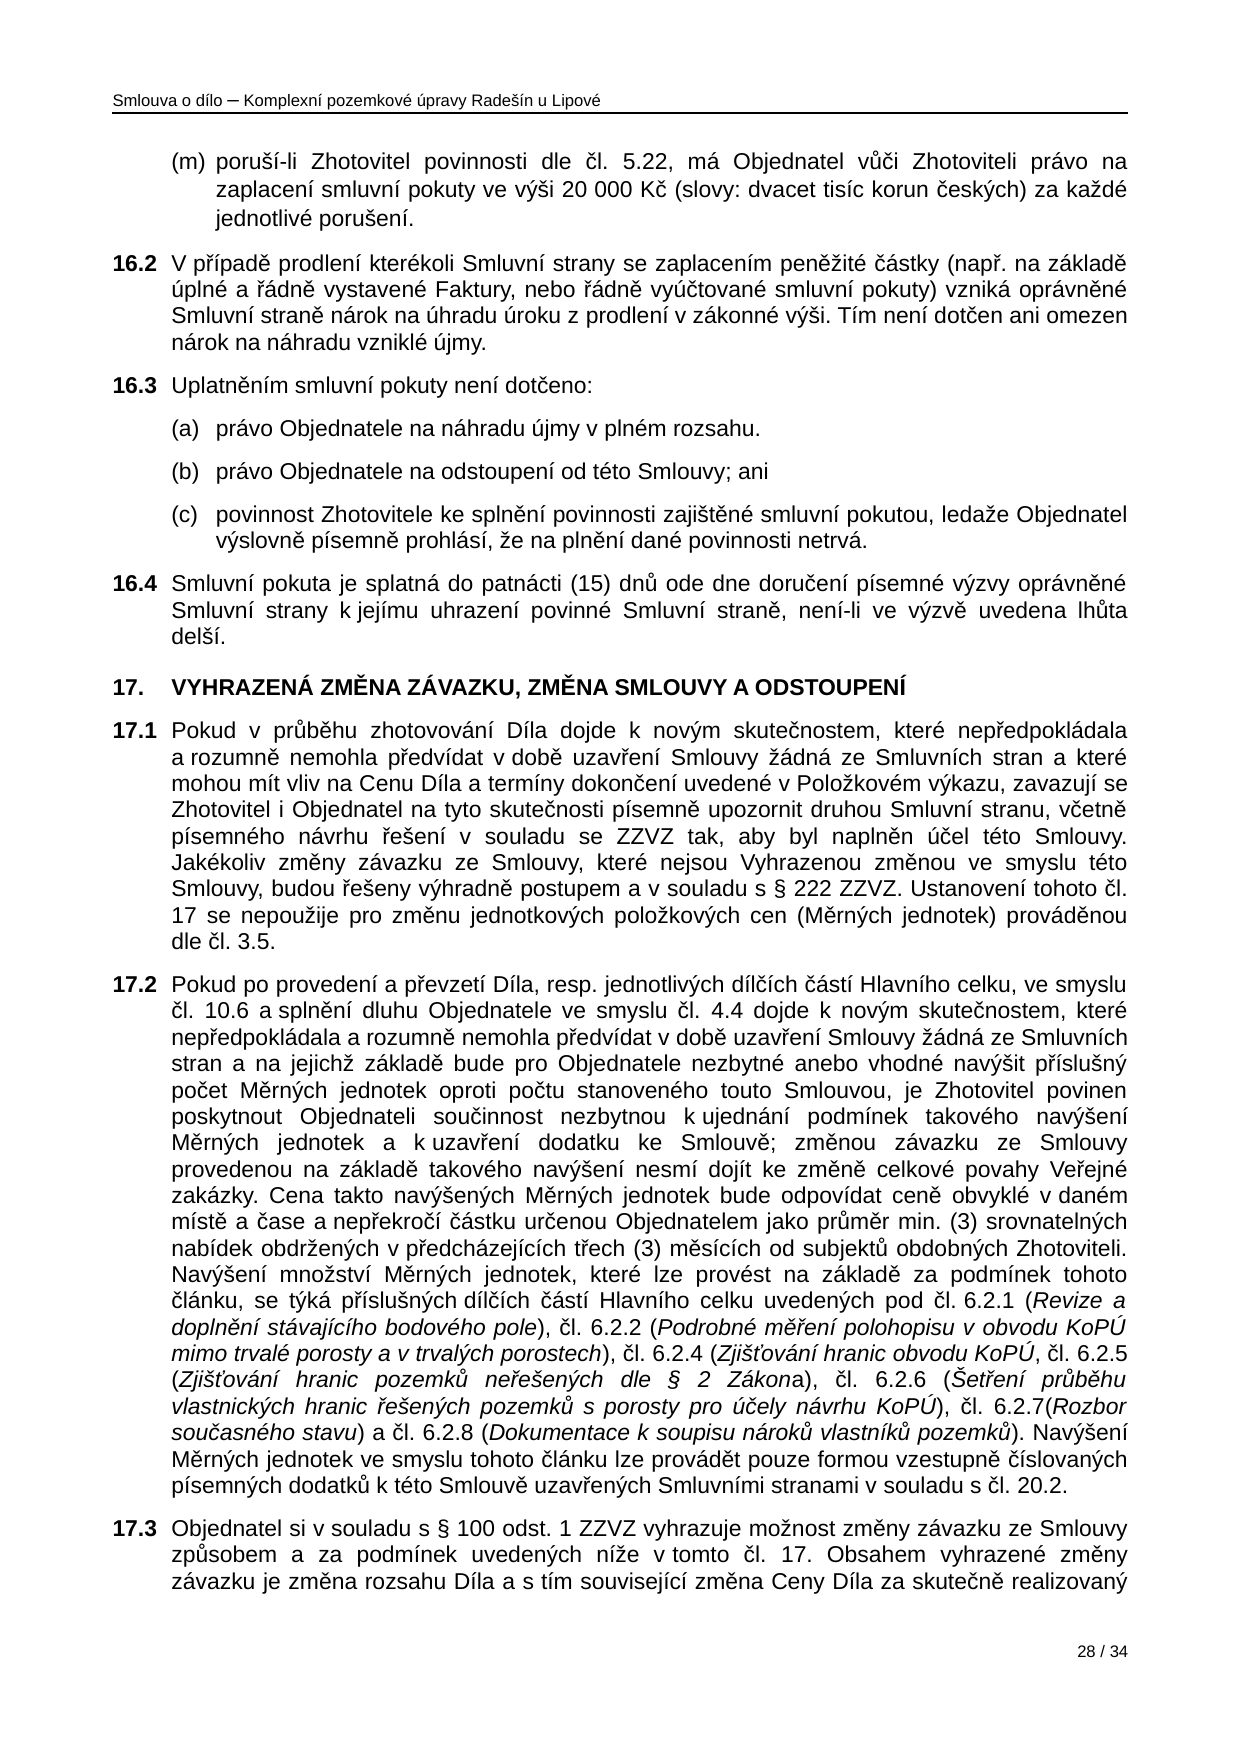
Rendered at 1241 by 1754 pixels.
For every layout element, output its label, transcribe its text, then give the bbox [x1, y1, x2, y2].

text Pokud po provedení a převzetí Díla, resp. jednotlivých dílčích částí Hlavního celku, ve smyslu čl. 10.6 a splnění dluhu Objednatele ve smyslu čl. 4.4 dojde k novým skutečnostem, které nepředpokládala a rozumně nemohla předvídat v době uzavření Smlouvy žádná ze Smluvních stran a na jejichž základě bude pro Objednatele nezbytné anebo vhodné navýšit příslušný počet Měrných jednotek oproti počtu stanoveného touto Smlouvou, je Zhotovitel povinen poskytnout Objednateli součinnost nezbytnou k ujednání podmínek takového navýšení Měrných jednotek a k uzavření dodatku ke Smlouvě; změnou závazku ze Smlouvy provedenou na základě takového navýšení nesmí dojít ke změně celkové povahy Veřejné zakázky. Cena takto navýšených Měrných jednotek bude odpovídat ceně obvyklé v daném místě a čase a nepřekročí částku určenou Objednatelem jako průměr min. (3) srovnatelných nabídek obdržených v předcházejících třech (3) měsících od subjektů obdobných Zhotoviteli. Navýšení množství Měrných jednotek, které lze provést na základě za podmínek tohoto článku, se týká příslušných dílčích částí Hlavního celku uvedených pod čl. 6.2.1 (Revize a doplnění stávajícího bodového pole), čl. 6.2.2 (Podrobné měření polohopisu v obvodu KoPÚ mimo trvalé porosty a v trvalých porostech), čl. 6.2.4 (Zjišťování hranic obvodu KoPÚ, čl. 6.2.5 (Zjišťování hranic pozemků neřešených dle § 2 Zákona), čl. 6.2.6 (Šetření průběhu vlastnických hranic řešených pozemků s porosty pro účely návrhu KoPÚ), čl. 6.2.7(Rozbor současného stavu) a čl. 6.2.8 (Dokumentace k soupisu nároků vlastníků pozemků). Navýšení Měrných jednotek ve smyslu tohoto článku lze provádět pouze formou vzestupně číslovaných písemných dodatků k této Smlouvě uzavřených Smluvními stranami v souladu s čl. 20.2. [112, 971, 1128, 1498]
text poruší-li Zhotovitel povinnosti dle čl. 5.22, má Objednatel vůči Zhotoviteli právo na zaplacení smluvní pokuty ve výši 20 000 Kč (slovy: dvacet tisíc korun českých) za každé jednotlivé porušení. [171, 148, 1128, 231]
text Smluvní pokuta je splatná do patnácti (15) dnů ode dne doručení písemné výzvy oprávněné Smluvní strany k jejímu uhrazení povinné Smluvní straně, není-li ve výzvě uvedena lhůta delší. [112, 570, 1128, 649]
text Vyhrazená změna závazku, změna smlouvy a odstoupení [112, 674, 1128, 701]
list právo Objednatele na odstoupení od této Smlouvy; ani [171, 458, 1128, 484]
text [112, 1515, 1128, 1594]
text V případě prodlení kterékoli Smluvní strany se zaplacením peněžité částky (např. na základě úplné a řádně vystavené Faktury, nebo řádně vyúčtované smluvní pokuty) vzniká oprávněné Smluvní straně nárok na úhradu úroku z prodlení v zákonné výši. Tím není dotčen ani omezen nárok na náhradu vzniklé újmy. [112, 250, 1128, 355]
list právo Objednatele na náhradu újmy v plném rozsahu. [171, 415, 1128, 441]
text Pokud v průběhu zhotovování Díla dojde k novým skutečnostem, které nepředpokládala a rozumně nemohla předvídat v době uzavření Smlouvy žádná ze Smluvních stran a které mohou mít vliv na Cenu Díla a termíny dokončení uvedené v Položkovém výkazu, zavazují se Zhotovitel i Objednatel na tyto skutečnosti písemně upozornit druhou Smluvní stranu, včetně písemného návrhu řešení v souladu se ZZVZ tak, aby byl naplněn účel této Smlouvy. Jakékoliv změny závazku ze Smlouvy, které nejsou Vyhrazenou změnou ve smyslu této Smlouvy, budou řešeny výhradně postupem a v souladu s § 222 ZZVZ. Ustanovení tohoto čl. 17 se nepoužije pro změnu jednotkových položkových cen (Měrných jednotek) prováděnou dle čl. 3.6. [112, 717, 1128, 954]
list povinnost Zhotovitele ke splnění povinnosti zajištěné smluvní pokutou, ledaže Objednatel výslovně písemně prohlásí, že na plnění dané povinnosti netrvá. [171, 501, 1128, 553]
text Uplatněním smluvní pokuty není dotčeno: [112, 372, 1128, 398]
